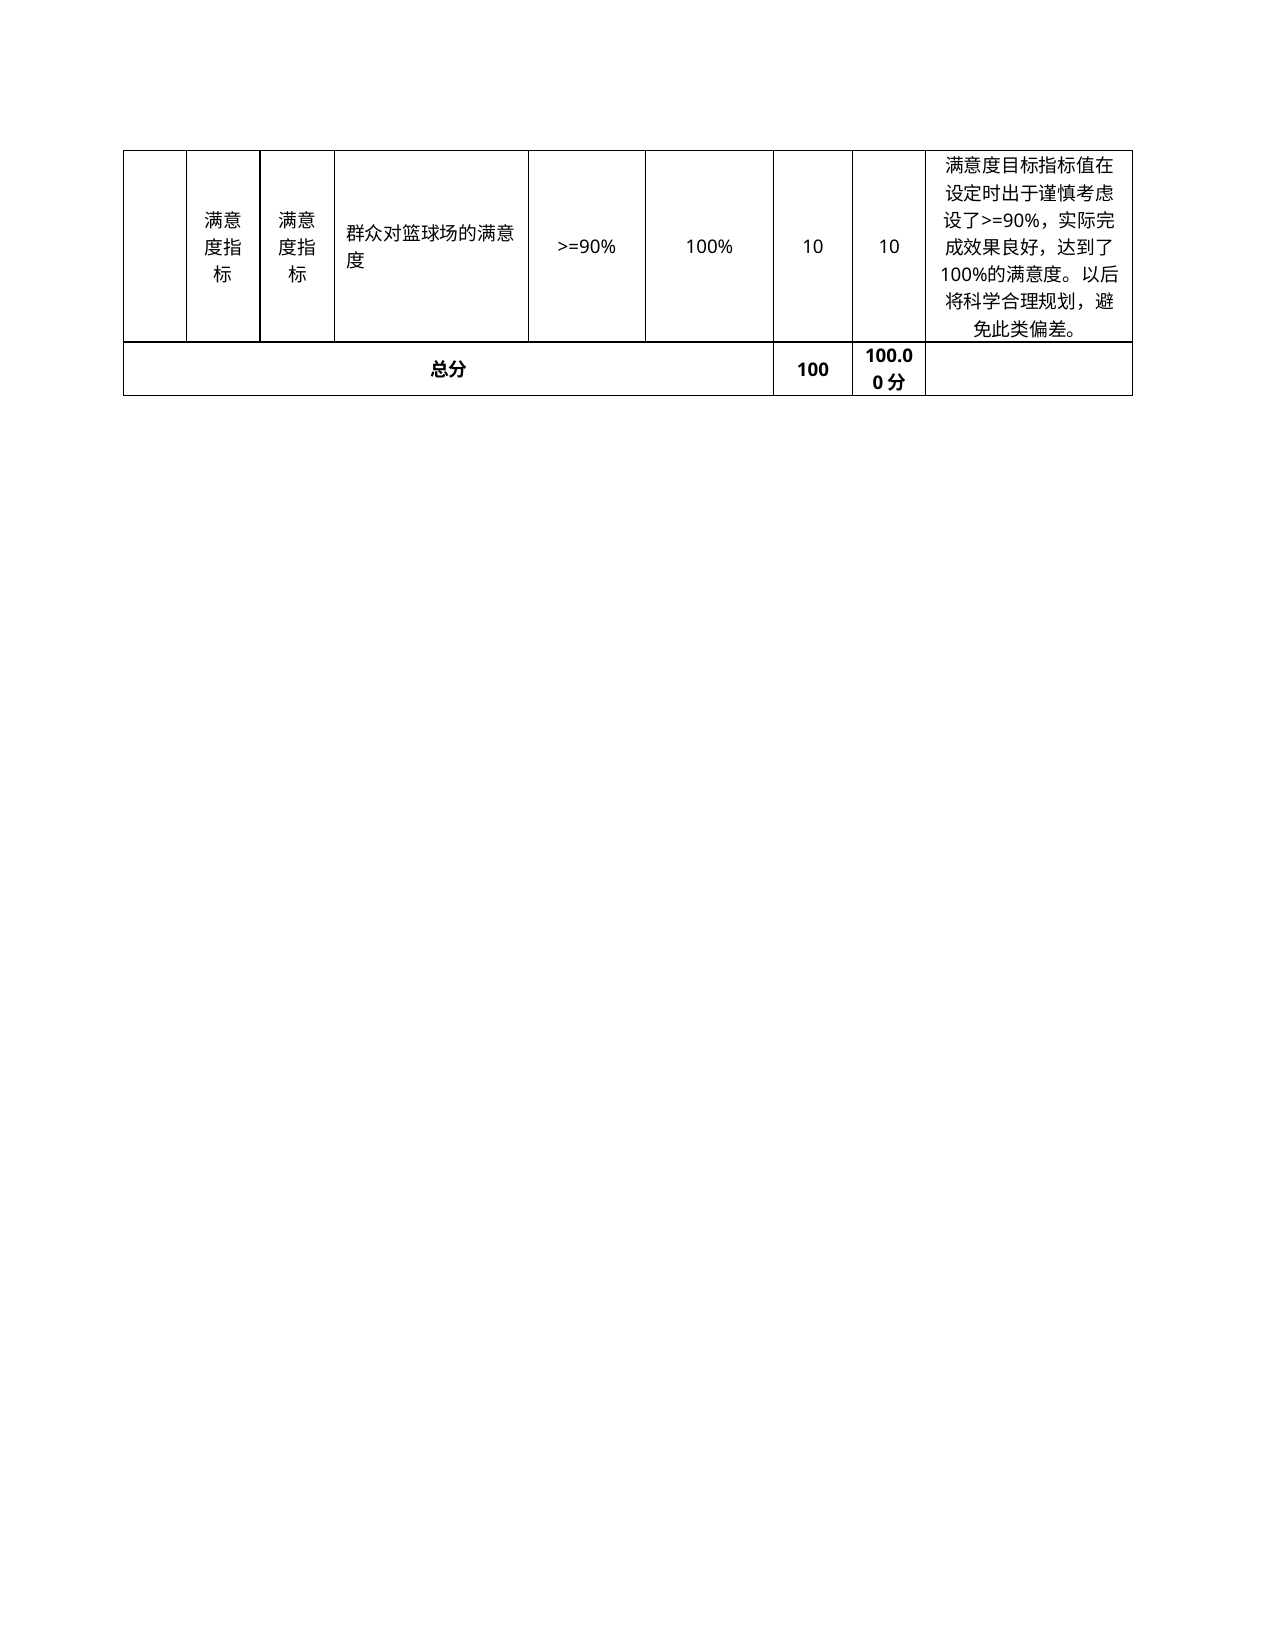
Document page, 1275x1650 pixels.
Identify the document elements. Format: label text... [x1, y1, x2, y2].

table_cell [926, 343, 1132, 395]
table_cell 10 [853, 151, 925, 341]
table_cell 100 [774, 343, 852, 395]
table_cell 总分 [124, 343, 773, 395]
table_cell 满意度指标 [187, 151, 259, 341]
table_cell 10 [774, 151, 852, 341]
table_cell 满意度目标指标值在设定时出于谨慎考虑设了>=90%，实际完成效果良好，达到了100%的满意度。以后将科学合理规划，避免此类偏差。 [926, 151, 1132, 341]
table_cell >=90% [529, 151, 645, 341]
table_cell 群众对篮球场的满意度 [335, 151, 528, 341]
table_cell 100.00分 [853, 343, 925, 395]
table_cell 满意度指标 [261, 151, 334, 341]
table_cell 100% [646, 151, 773, 341]
